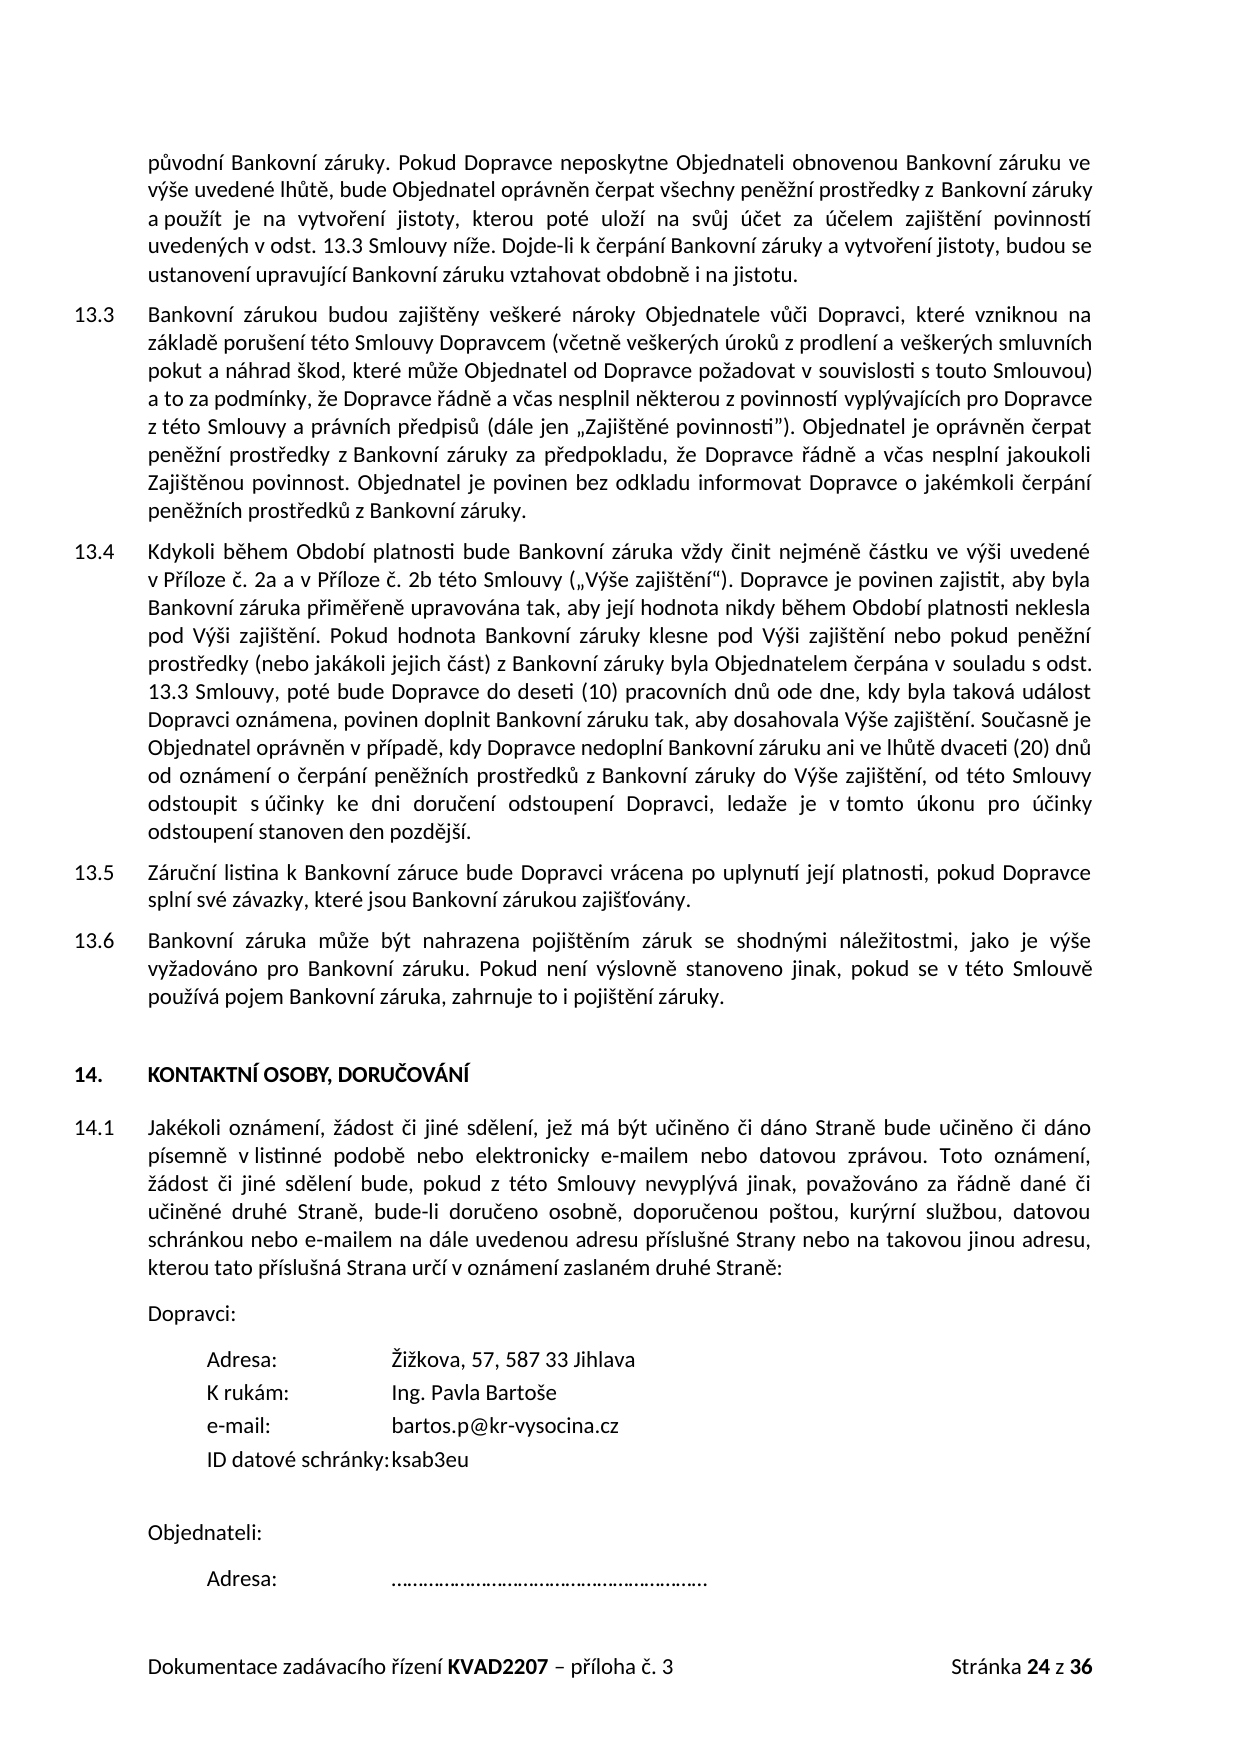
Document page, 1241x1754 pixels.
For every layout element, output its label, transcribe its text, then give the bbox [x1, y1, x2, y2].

list Objednateli: [148, 1513, 1093, 1546]
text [74, 148, 1093, 288]
list K rukám: Ing. Pavla Bartoše [207, 1373, 1093, 1406]
text Jakékoli oznámení, žádost či jiné sdělení, jež má být učiněno či dáno Straně bude učiněno či dáno písemně v listinné podobě nebo elektronicky e-mailem nebo datovou zprávou. Toto oznámení, žádost či jiné sdělení bude, pokud z této Smlouvy nevyplývá jinak, považováno za řádně dané či učiněné druhé Straně, bude-li doručeno osobně, doporučenou poštou, kurýrní službou, datovou schránkou nebo e-mailem na dále uvedenou adresu příslušné Strany nebo na takovou jinou adresu, kterou tato příslušná Strana určí v oznámení zaslaném druhé Straně: [74, 1113, 1093, 1281]
text Bankovní zárukou budou zajištěny veškeré nároky Objednatele vůči Dopravci, které vzniknou na základě porušení této Smlouvy Dopravcem (včetně veškerých úroků z prodlení a veškerých smluvních pokut a náhrad škod, které může Objednatel od Dopravce požadovat v souvislosti s touto Smlouvou) a to za podmínky, že Dopravce řádně a včas nesplnil některou z povinností vyplývajících pro Dopravce z této Smlouvy a právních předpisů (dále jen „Zajištěné povinnosti”). Objednatel je oprávněn čerpat peněžní prostředky z Bankovní záruky za předpokladu, že Dopravce řádně a včas nesplní jakoukoli Zajištěnou povinnost. Objednatel je povinen bez odkladu informovat Dopravce o jakémkoli čerpání peněžních prostředků z Bankovní záruky. [74, 300, 1093, 524]
list ID datové schránky: ksab3eu [207, 1440, 1093, 1473]
text Bankovní záruka může být nahrazena pojištěním záruk se shodnými náležitostmi, jako je výše vyžadováno pro Bankovní záruku. Pokud není výslovně stanoveno jinak, pokud se v této Smlouvě používá pojem Bankovní záruka, zahrnuje to i pojištění záruky. [74, 926, 1093, 1010]
list Dopravci: [148, 1294, 1093, 1327]
text Kdykoli během Období platnosti bude Bankovní záruka vždy činit nejméně částku ve výši uvedené v Příloze č. 2a a v Příloze č. 2b této Smlouvy („Výše zajištění“). Dopravce je povinen zajistit, aby byla Bankovní záruka přiměřeně upravována tak, aby její hodnota nikdy během Období platnosti neklesla pod Výši zajištění. Pokud hodnota Bankovní záruky klesne pod Výši zajištění nebo pokud peněžní prostředky (nebo jakákoli jejich část) z Bankovní záruky byla Objednatelem čerpána v souladu s odst. 13.3 Smlouvy, poté bude Dopravce do deseti (10) pracovních dnů ode dne, kdy byla taková událost Dopravci oznámena, povinen doplnit Bankovní záruku tak, aby dosahovala Výše zajištění. Současně je Objednatel oprávněn v případě, kdy Dopravce nedoplní Bankovní záruku ani ve lhůtě dvaceti (20) dnů od oznámení o čerpání peněžních prostředků z Bankovní záruky do Výše zajištění, od této Smlouvy odstoupit s účinky ke dni doručení odstoupení Dopravci, ledaže je v tomto úkonu pro účinky odstoupení stanoven den pozdější. [74, 537, 1093, 845]
subtitle Kontaktní osoby, doručování [74, 1060, 1093, 1088]
list e-mail: bartos.p@kr-vysocina.cz [207, 1406, 1093, 1440]
list Adresa: …………………………………………………… [207, 1558, 1093, 1592]
list Adresa: Žižkova, 57, 587 33 Jihlava [207, 1340, 1093, 1373]
text Záruční listina k Bankovní záruce bude Dopravci vrácena po uplynutí její platnosti, pokud Dopravce splní své závazky, které jsou Bankovní zárukou zajišťovány. [74, 858, 1093, 914]
